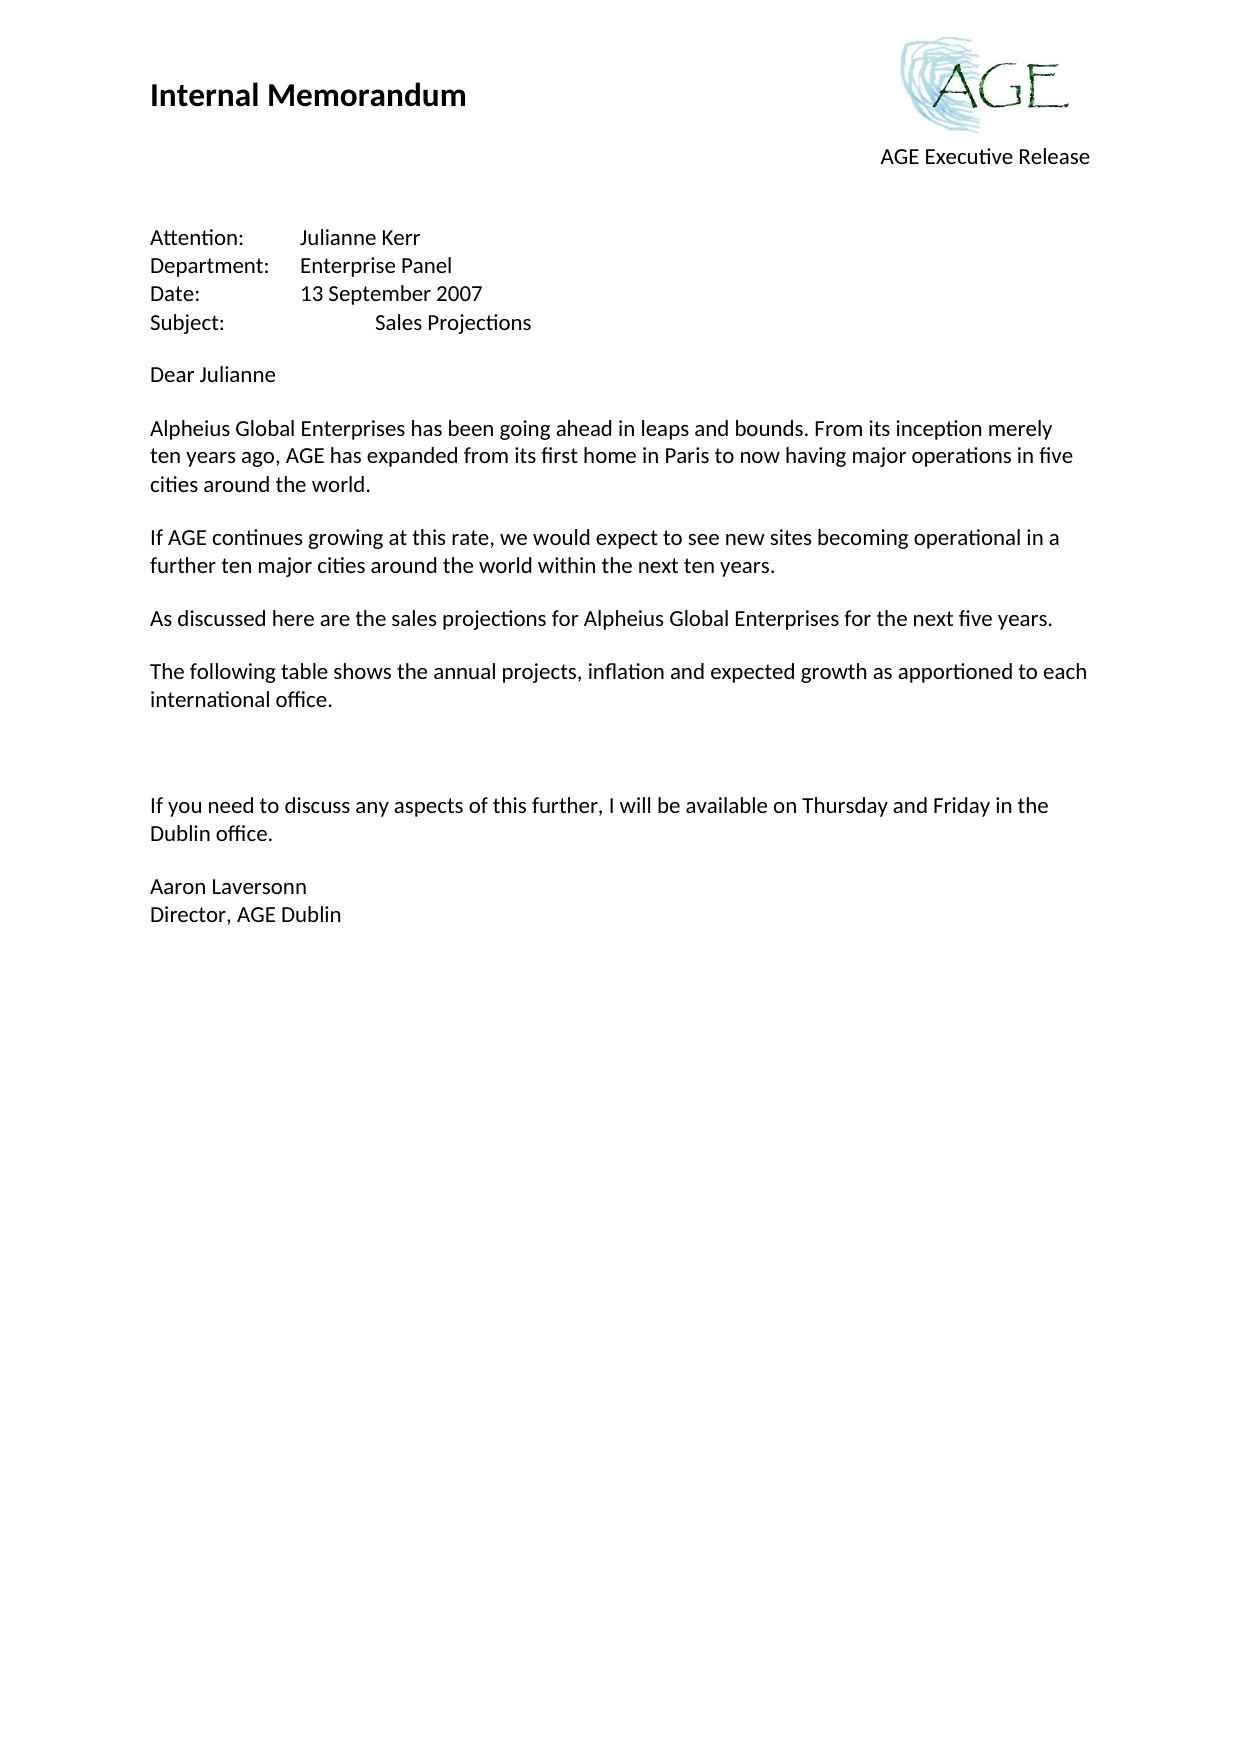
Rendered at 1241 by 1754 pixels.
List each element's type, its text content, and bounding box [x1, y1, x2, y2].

text The following table shows the annual projects, inflation and expected growth as apportioned to each international office. [150, 657, 1090, 713]
text As discussed here are the sales projections for Alpheius Global Enterprises for the next five years. [150, 604, 1090, 632]
text Aaron Laversonn Director, AGE Dublin [150, 872, 1090, 928]
text Attention: Julianne Kerr Department: Enterprise Panel Date: 13 September 2007 Subject: Sales Projections [150, 223, 1090, 336]
text Dear Julianne [150, 361, 1090, 389]
text If AGE continues growing at this rate, we would expect to see new sites becoming operational in a further ten major cities around the world within the next ten years. [150, 523, 1090, 579]
picture [900, 37, 1069, 135]
text Alpheius Global Enterprises has been going ahead in leaps and bounds. From its inception merely ten years ago, AGE has expanded from its first home in Paris to now having major operations in five cities around the world. [150, 414, 1090, 498]
text If you need to discuss any aspects of this further, I will be available on Thursday and Friday in the Dublin office. [150, 791, 1090, 847]
